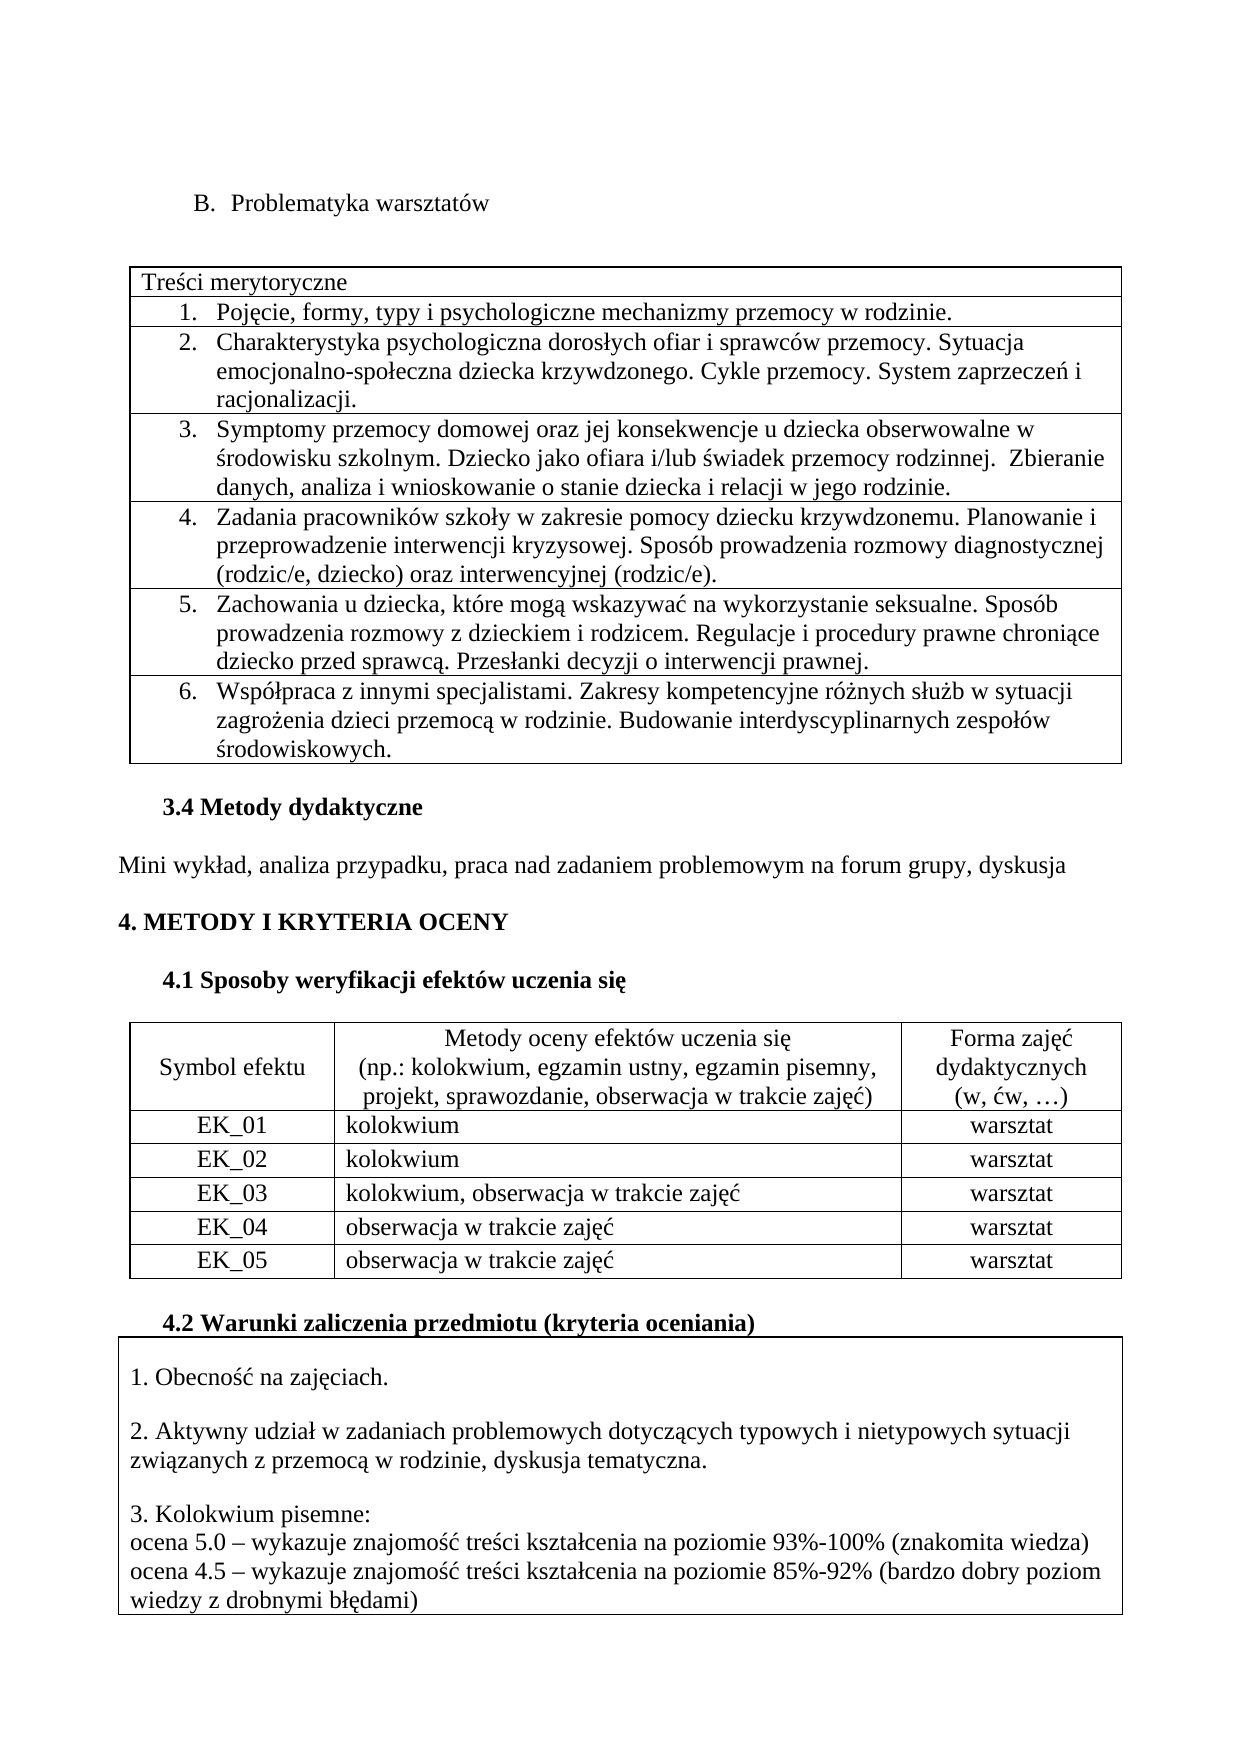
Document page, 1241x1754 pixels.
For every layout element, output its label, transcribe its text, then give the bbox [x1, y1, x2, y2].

table_cell obserwacja w trakcie zajęć [335, 1212, 901, 1244]
text 4.2 Warunki zaliczenia przedmiotu (kryteria oceniania) [162, 1308, 1122, 1336]
table_cell EK_04 [131, 1212, 334, 1244]
text 4. METODY I KRYTERIA OCENY [118, 907, 1122, 936]
table_header Treści merytoryczne [131, 268, 1121, 296]
table_cell Zadania pracowników szkoły w zakresie pomocy dziecku krzywdzonemu. Planowanie i przeprowadzenie interwencji kryzysowej. Sposób prowadzenia rozmowy diagnostycznej (rodzic/e, dziecko) oraz interwencyjnej (rodzic/e). [131, 502, 1121, 588]
table_cell EK_03 [131, 1178, 334, 1211]
table_cell kolokwium [335, 1111, 901, 1143]
table_header Metody oceny efektów uczenia się (np.: kolokwium, egzamin ustny, egzamin pisemny, projekt, sprawozdanie, obserwacja w trakcie zajęć) [335, 1023, 901, 1109]
table_cell warsztat [902, 1144, 1121, 1177]
text Mini wykład, analiza przypadku, praca nad zadaniem problemowym na forum grupy, dyskusja [118, 850, 1122, 878]
table_cell warsztat [902, 1212, 1121, 1244]
table_header Forma zajęć dydaktycznych (w, ćw, …) [902, 1023, 1121, 1109]
list Problematyka warsztatów [193, 188, 1122, 217]
table_cell Charakterystyka psychologiczna dorosłych ofiar i sprawców przemocy. Sytuacja emocjonalno-społeczna dziecka krzywdzonego. Cykle przemocy. System zaprzeczeń i racjonalizacji. [131, 327, 1121, 413]
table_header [119, 1338, 1122, 1614]
table_cell Współpraca z innymi specjalistami. Zakresy kompetencyjne różnych służb w sytuacji zagrożenia dzieci przemocą w rodzinie. Budowanie interdyscyplinarnych zespołów środowiskowych. [131, 676, 1121, 762]
table_header Symbol efektu [131, 1023, 334, 1109]
table_cell Zachowania u dziecka, które mogą wskazywać na wykorzystanie seksualne. Sposób prowadzenia rozmowy z dzieckiem i rodzicem. Regulacje i procedury prawne chroniące dziecko przed sprawcą. Przesłanki decyzji o interwencji prawnej. [131, 589, 1121, 675]
table_cell kolokwium [335, 1144, 901, 1177]
table_cell Pojęcie, formy, typy i psychologiczne mechanizmy przemocy w rodzinie. [131, 297, 1121, 326]
text 3.4 Metody dydaktyczne [162, 792, 1122, 821]
table_cell obserwacja w trakcie zajęć [335, 1245, 901, 1278]
text 4.1 Sposoby weryfikacji efektów uczenia się [162, 965, 1122, 993]
table_cell EK_02 [131, 1144, 334, 1177]
table_cell warsztat [902, 1245, 1121, 1278]
table_cell EK_05 [131, 1245, 334, 1278]
table_cell kolokwium, obserwacja w trakcie zajęć [335, 1178, 901, 1211]
table_cell EK_01 [131, 1111, 334, 1143]
table_cell warsztat [902, 1111, 1121, 1143]
table_cell warsztat [902, 1178, 1121, 1211]
table_cell Symptomy przemocy domowej oraz jej konsekwencje u dziecka obserwowalne w środowisku szkolnym. Dziecko jako ofiara i/lub świadek przemocy rodzinnej. Zbieranie danych, analiza i wnioskowanie o stanie dziecka i relacji w jego rodzinie. [131, 414, 1121, 501]
